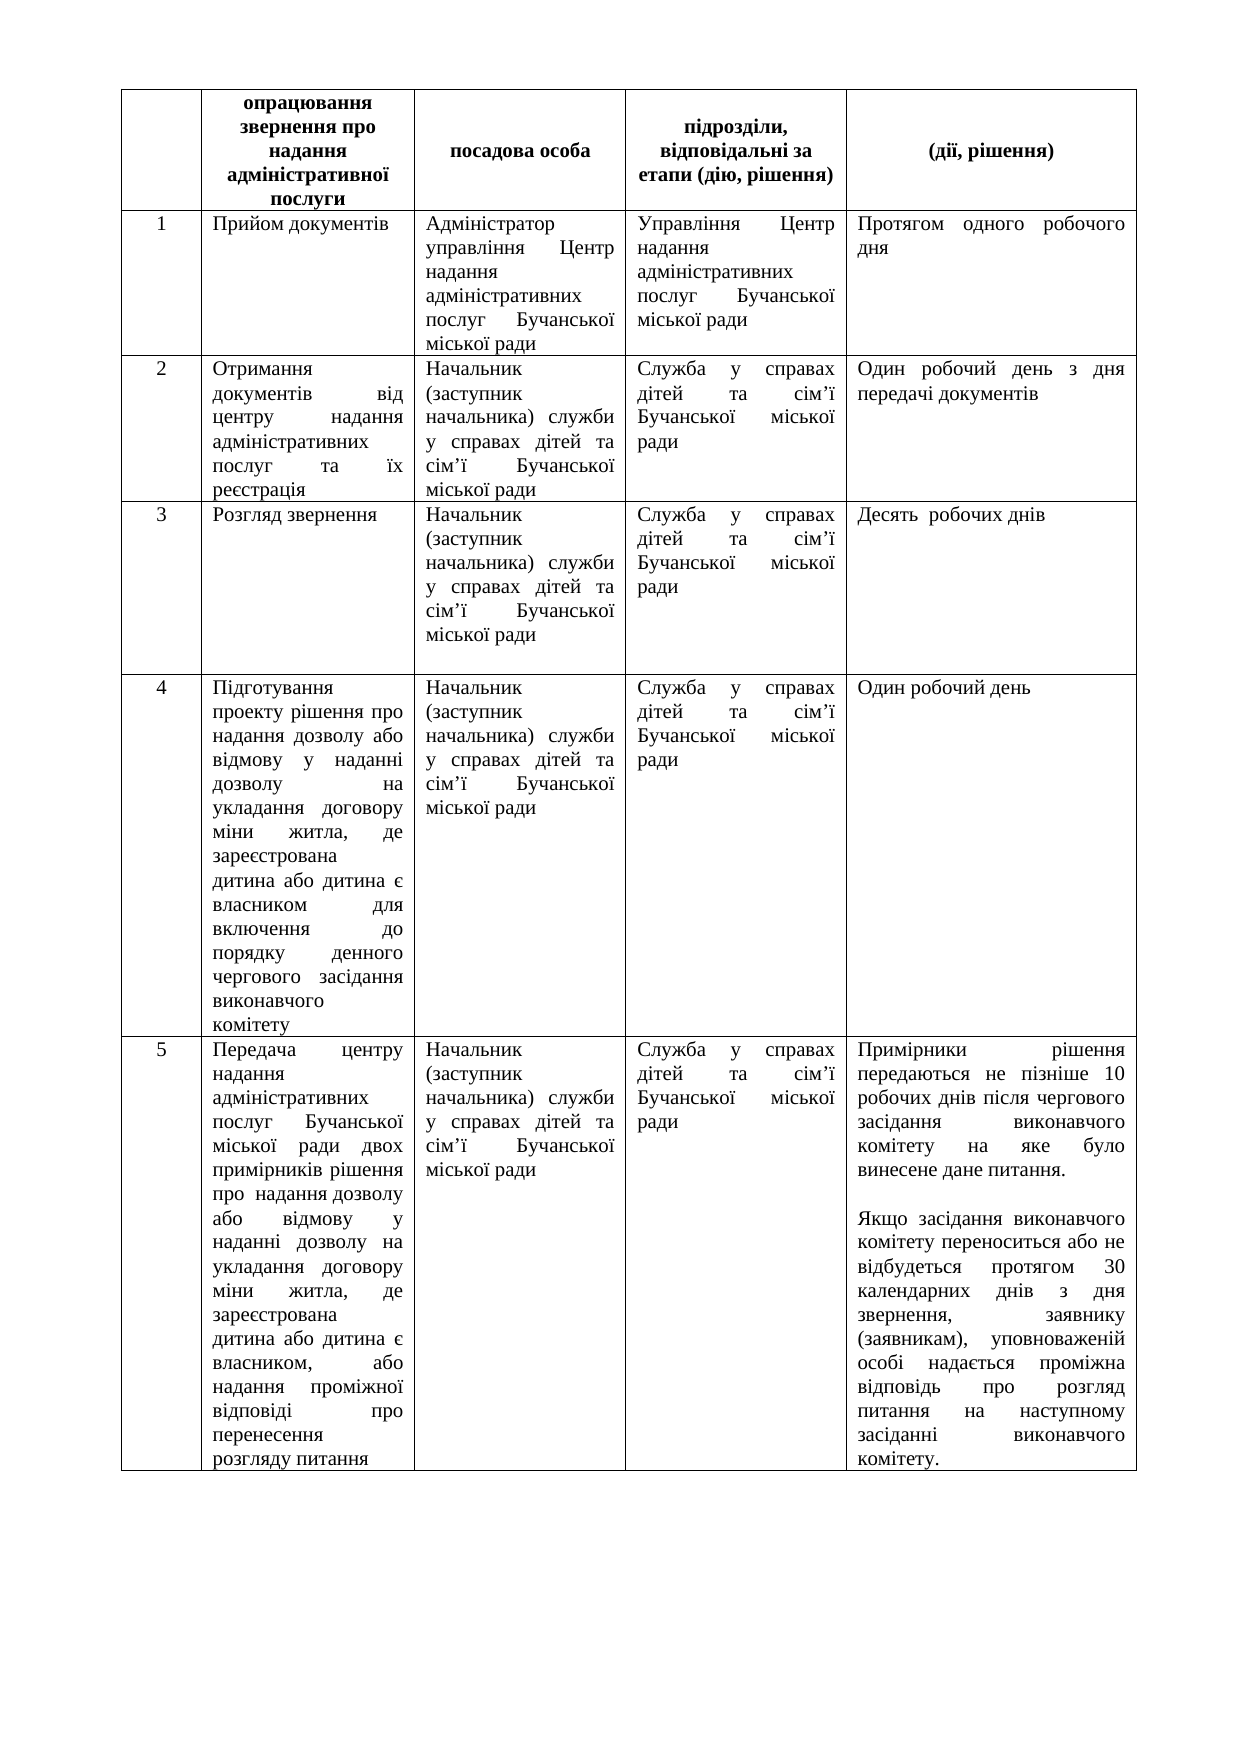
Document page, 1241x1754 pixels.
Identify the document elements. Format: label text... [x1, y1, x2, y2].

table_cell Один робочий день [847, 675, 1136, 1036]
table_cell Начальник (заступник начальника) служби у справах дітей та сім’ї Бучанської міської ради [415, 356, 625, 501]
table_cell Примірники рішення передаються не пізніше 10 робочих днів після чергового засідання виконавчого комітету на яке було винесене дане питання. Якщо засідання виконавчого комітету переноситься або не відбудеться протягом 30 календарних днів з дня звернення, заявнику (заявникам), уповноваженій особі надається проміжна відповідь про розгляд питання на наступному засіданні виконавчого комітету. [847, 1037, 1136, 1470]
table_cell Служба у справах дітей та сім’ї Бучанської міської ради [626, 675, 846, 1036]
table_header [202, 90, 414, 210]
table_cell 5 [122, 1037, 201, 1470]
table_cell 4 [122, 675, 201, 1036]
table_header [626, 90, 846, 210]
table_cell Служба у справах дітей та сім’ї Бучанської міської ради [626, 356, 846, 501]
table_cell 2 [122, 356, 201, 501]
table_cell Управління Центр надання адміністративних послуг Бучанської міської ради [626, 211, 846, 355]
table_cell Начальник (заступник начальника) служби у справах дітей та сім’ї Бучанської міської ради [415, 1037, 625, 1470]
table_header [122, 90, 201, 210]
table_cell Служба у справах дітей та сім’ї Бучанської міської ради [626, 1037, 846, 1470]
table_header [415, 90, 625, 210]
table_cell 3 [122, 502, 201, 674]
table_cell Десять робочих днів [847, 502, 1136, 674]
table_cell Адміністратор управління Центр надання адміністративних послуг Бучанської міської ради [415, 211, 625, 355]
table_cell Прийом документів [202, 211, 414, 355]
table_cell 1 [122, 211, 201, 355]
table_cell Начальник (заступник начальника) служби у справах дітей та сім’ї Бучанської міської ради [415, 502, 625, 674]
table_cell Передача центру надання адміністративних послуг Бучанської міської ради двох примірників рішення про надання дозволу або відмову у наданні дозволу на укладання договору міни житла, де зареєстрована дитина або дитина є власником, або надання проміжної відповіді про перенесення розгляду питання [202, 1037, 414, 1470]
table_cell Служба у справах дітей та сім’ї Бучанської міської ради [626, 502, 846, 674]
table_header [847, 90, 1136, 210]
table_cell Розгляд звернення [202, 502, 414, 674]
table_cell Один робочий день з дня передачі документів [847, 356, 1136, 501]
table_cell Підготування проекту рішення про надання дозволу або відмову у наданні дозволу на укладання договору міни житла, де зареєстрована дитина або дитина є власником для включення до порядку денного чергового засідання виконавчого комітету [202, 675, 414, 1036]
table_cell Отримання документів від центру надання адміністративних послуг та їх реєстрація [202, 356, 414, 501]
table_cell Протягом одного робочого дня [847, 211, 1136, 355]
table_cell Начальник (заступник начальника) служби у справах дітей та сім’ї Бучанської міської ради [415, 675, 625, 1036]
